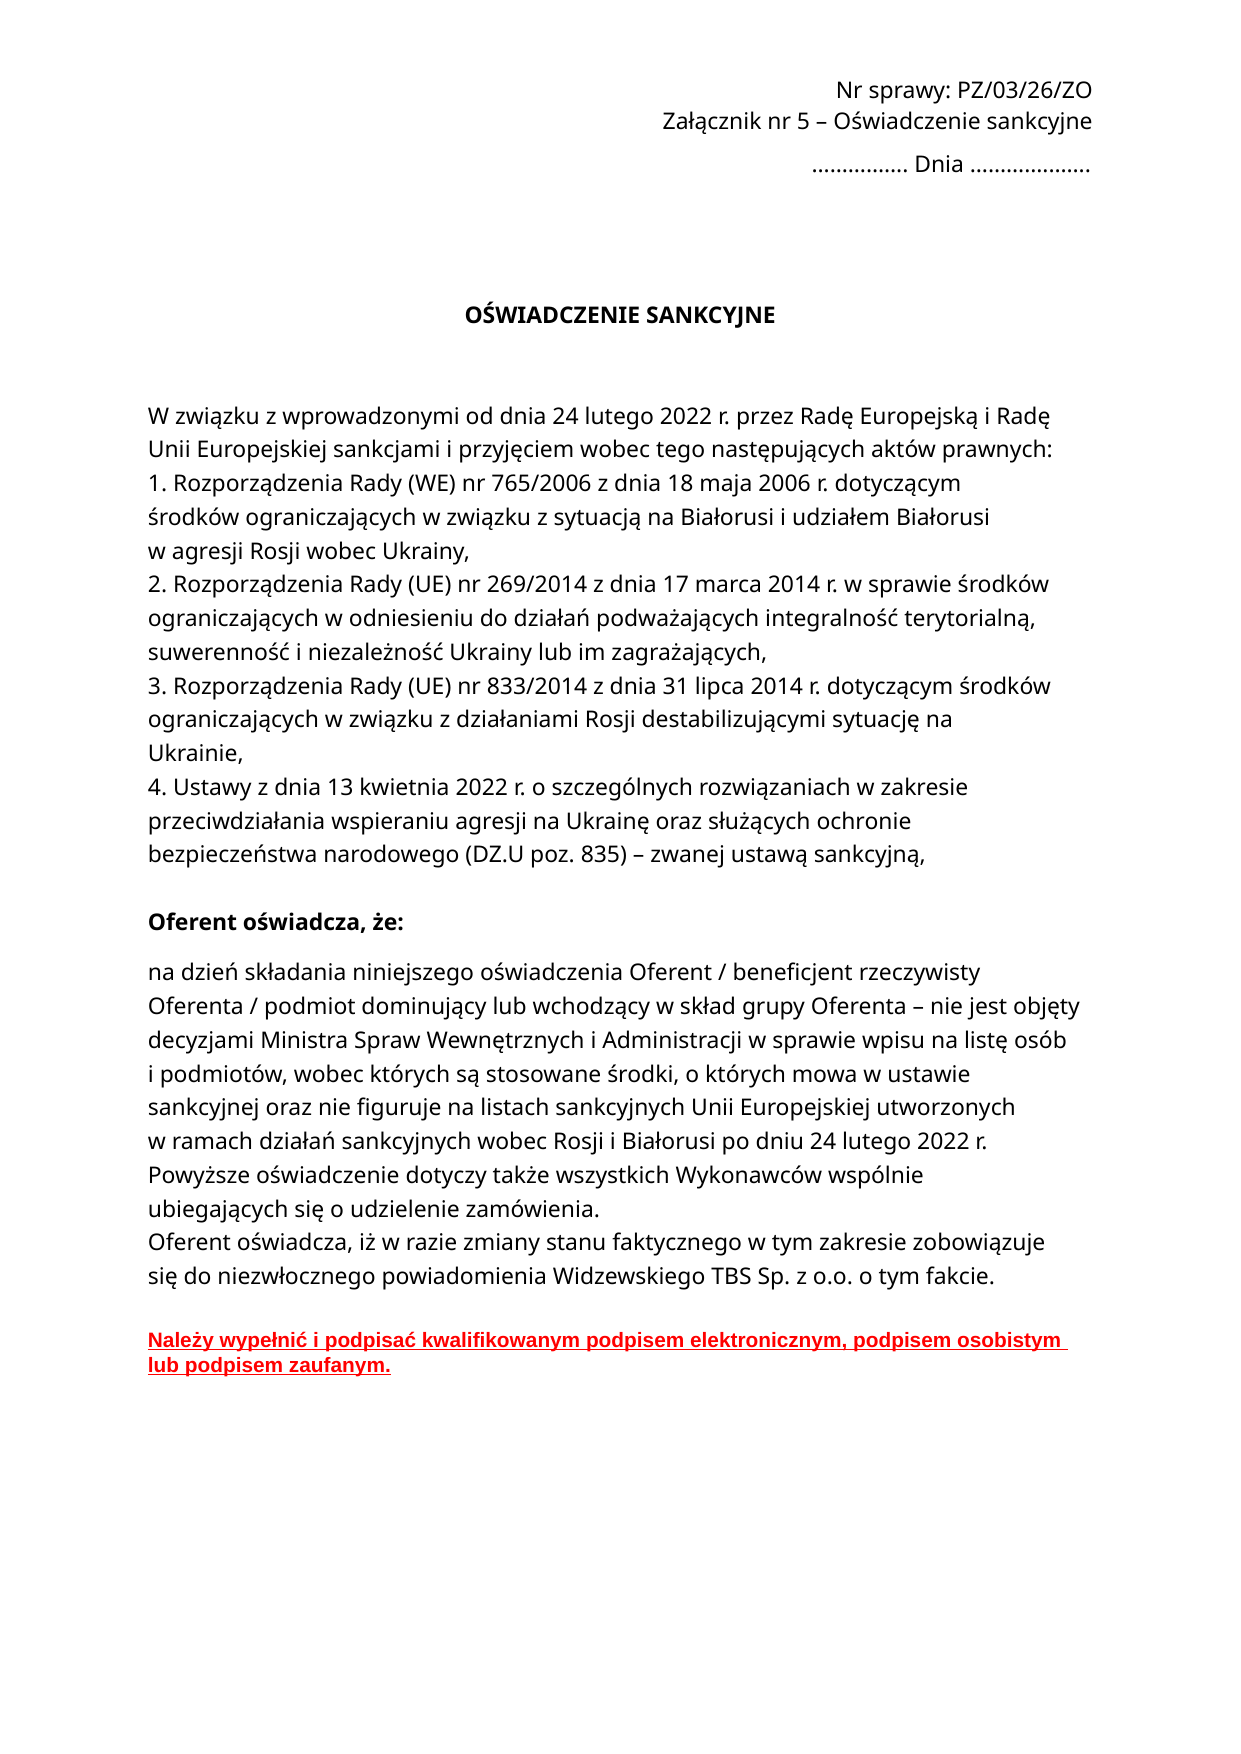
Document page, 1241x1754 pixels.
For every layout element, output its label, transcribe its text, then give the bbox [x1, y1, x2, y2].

text sankcyjnej oraz nie figuruje na listach sankcyjnych Unii Europejskiej utworzonych [148, 1091, 1093, 1123]
text 4. Ustawy z dnia 13 kwietnia 2022 r. o szczególnych rozwiązaniach w zakresie [148, 771, 1093, 802]
text Oferent oświadcza, iż w razie zmiany stanu faktycznego w tym zakresie zobowiązuje [148, 1226, 1093, 1258]
text Ukrainie, [148, 737, 1093, 768]
text Należy wypełnić i podpisać kwalifikowanym podpisem elektronicznym, podpisem osobistym lub podpisem zaufanym. [148, 1328, 1093, 1377]
text Unii Europejskiej sankcjami i przyjęciem wobec tego następujących aktów prawnych: [148, 433, 1093, 465]
text W związku z wprowadzonymi od dnia 24 lutego 2022 r. przez Radę Europejską i Radę [148, 400, 1093, 431]
text decyzjami Ministra Spraw Wewnętrznych i Administracji w sprawie wpisu na listę osób [148, 1024, 1093, 1055]
text w ramach działań sankcyjnych wobec Rosji i Białorusi po dniu 24 lutego 2022 r. [148, 1125, 1093, 1156]
text 1. Rozporządzenia Rady (WE) nr 765/2006 z dnia 18 maja 2006 r. dotyczącym [148, 467, 1093, 498]
text ……………. Dnia ……….………. [148, 148, 1093, 179]
text ograniczających w odniesieniu do działań podważających integralność terytorialną, [148, 602, 1093, 633]
text 3. Rozporządzenia Rady (UE) nr 833/2014 z dnia 31 lipca 2014 r. dotyczącym środków [148, 670, 1093, 701]
text suwerenność i niezależność Ukrainy lub im zagrażających, [148, 636, 1093, 667]
text 2. Rozporządzenia Rady (UE) nr 269/2014 z dnia 17 marca 2014 r. w sprawie środków [148, 568, 1093, 600]
text ograniczających w związku z działaniami Rosji destabilizującymi sytuację na [148, 703, 1093, 735]
text ubiegających się o udzielenie zamówienia. [148, 1193, 1093, 1224]
text na dzień składania niniejszego oświadczenia Oferent / beneficjent rzeczywisty [148, 956, 1093, 988]
text przeciwdziałania wspieraniu agresji na Ukrainę oraz służących ochronie [148, 805, 1093, 836]
text i podmiotów, wobec których są stosowane środki, o których mowa w ustawie [148, 1058, 1093, 1089]
text Oferent oświadcza, że: [148, 906, 1093, 937]
text OŚWIADCZENIE SANKCYJNE [148, 299, 1093, 330]
text bezpieczeństwa narodowego (DZ.U poz. 835) – zwanej ustawą sankcyjną, [148, 838, 1093, 870]
text Powyższe oświadczenie dotyczy także wszystkich Wykonawców wspólnie [148, 1159, 1093, 1190]
text w agresji Rosji wobec Ukrainy, [148, 535, 1093, 566]
text środków ograniczających w związku z sytuacją na Białorusi i udziałem Białorusi [148, 501, 1093, 532]
text się do niezwłocznego powiadomienia Widzewskiego TBS Sp. z o.o. o tym fakcie. [148, 1260, 1093, 1291]
text Oferenta / podmiot dominujący lub wchodzący w skład grupy Oferenta – nie jest objęty [148, 990, 1093, 1021]
